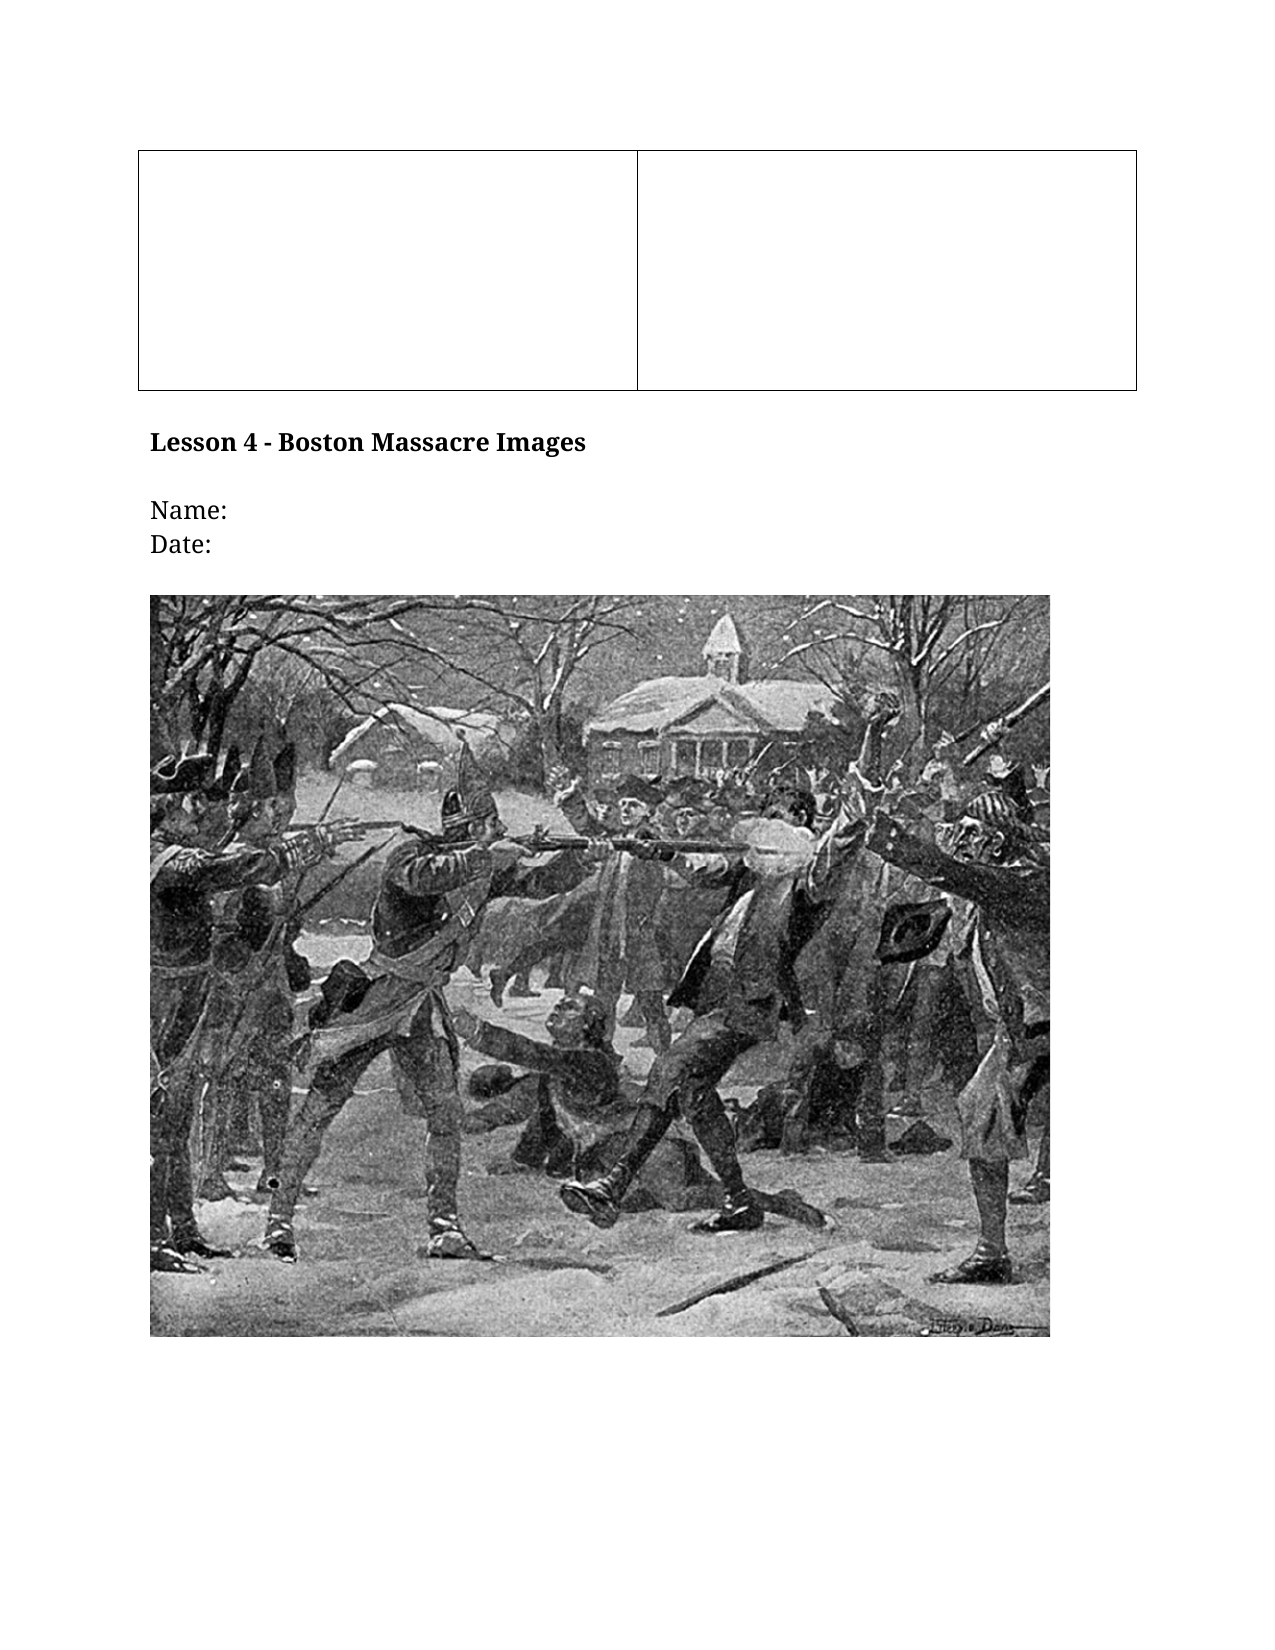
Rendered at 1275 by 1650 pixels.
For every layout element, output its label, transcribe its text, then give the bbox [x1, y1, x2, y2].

picture [150, 595, 1050, 1337]
text Date: [150, 527, 1125, 561]
table_cell [139, 151, 637, 389]
table_cell [638, 151, 1136, 389]
text Name: [150, 493, 1125, 527]
text Lesson 4 - Boston Massacre Images [150, 424, 1125, 459]
